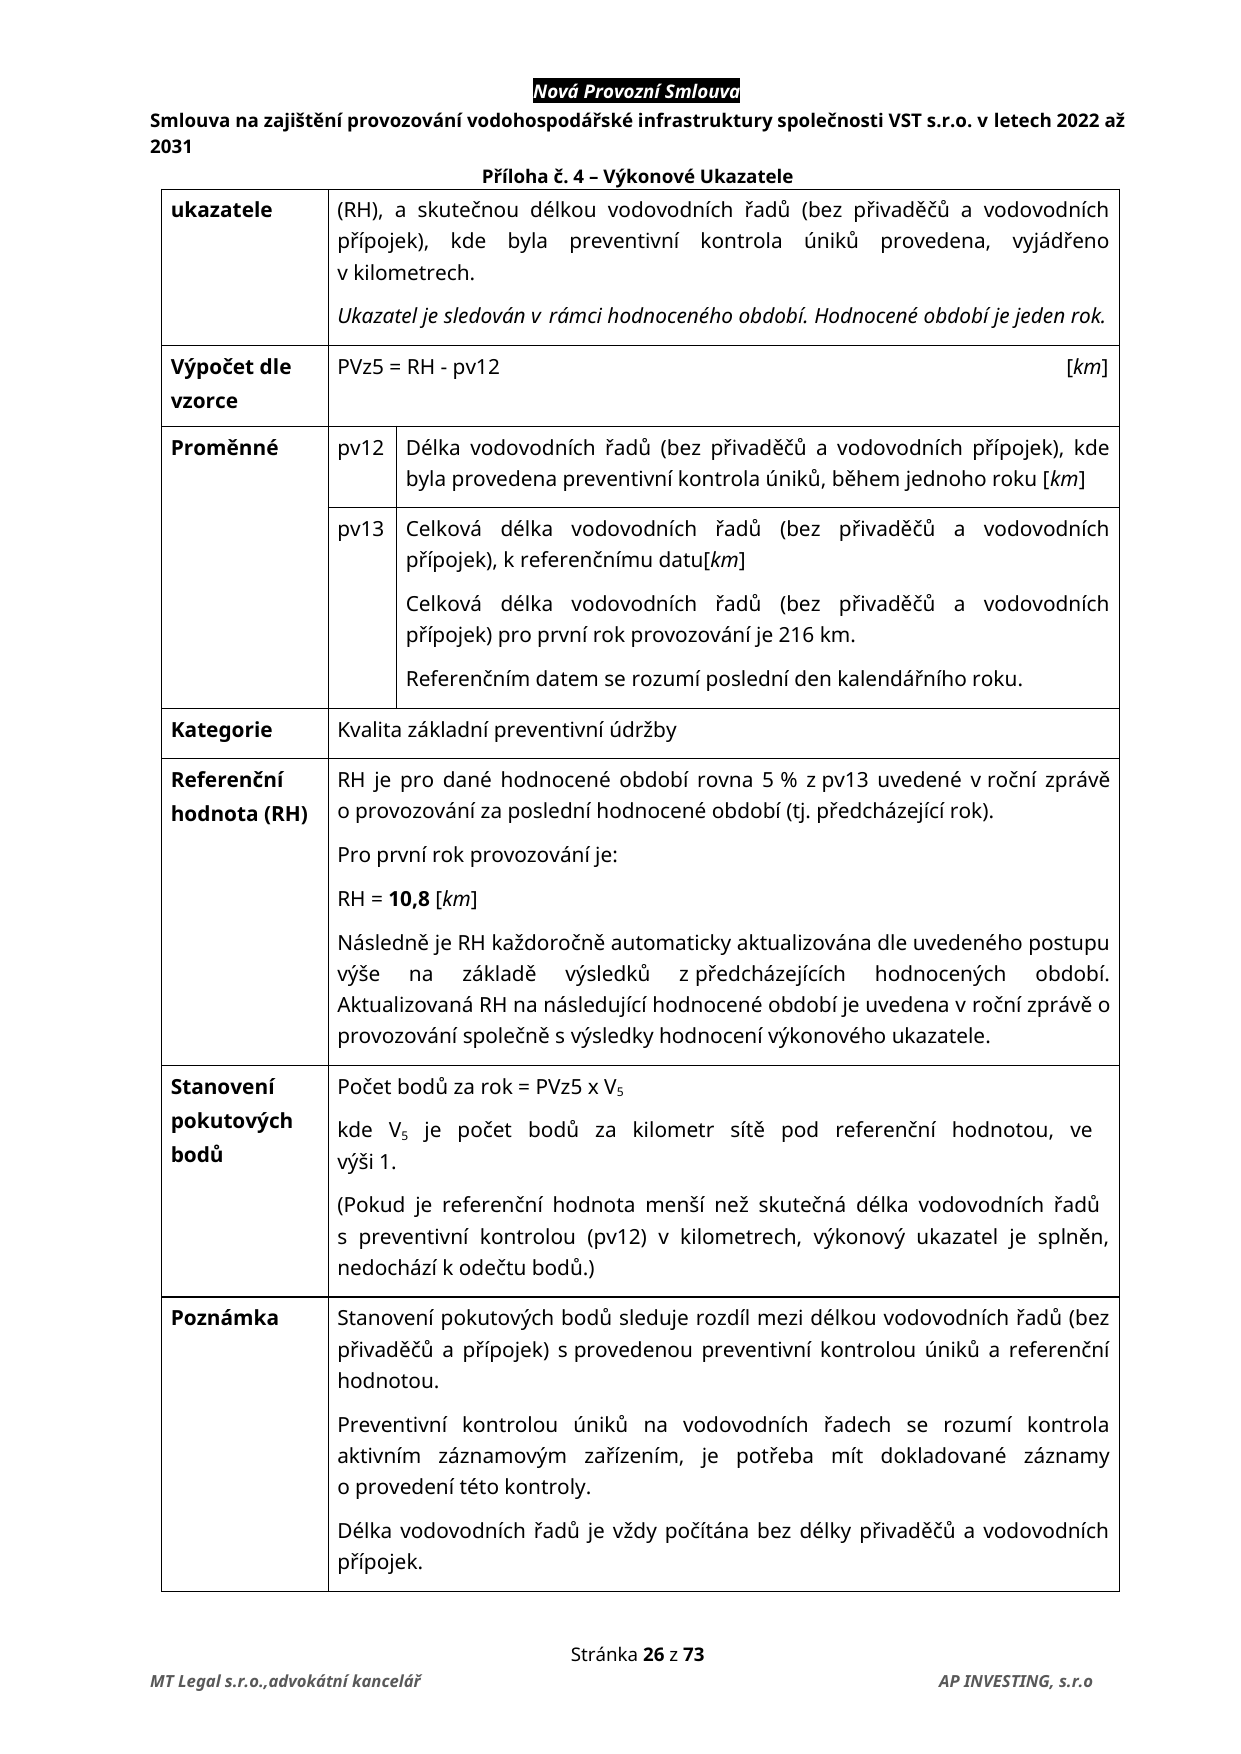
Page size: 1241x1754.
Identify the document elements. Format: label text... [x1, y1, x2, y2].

table_cell Poznámka [162, 1298, 328, 1591]
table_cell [329, 1298, 1119, 1591]
table_cell Výpočet dle vzorce [162, 346, 328, 426]
table_cell Počet bodů za rok = PVz5 x V5 kde V5 je počet bodů za kilometr sítě pod referenční hodnotou, ve výši 1. (Pokud je referenční hodnota menší než skutečná délka vodovodních řadů s preventivní kontrolou (pv12) v kilometrech, výkonový ukazatel je splněn, nedochází k odečtu bodů.) [329, 1066, 1119, 1296]
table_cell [162, 190, 328, 345]
table_cell Délka vodovodních řadů (bez přivaděčů a vodovodních přípojek), kde byla provedena preventivní kontrola úniků, během jednoho roku [km] [397, 427, 1119, 507]
table_cell Referenční hodnota (RH) [162, 759, 328, 1065]
table_cell PVz5 = RH - pv12 [km] [329, 346, 1119, 426]
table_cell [329, 190, 1119, 345]
table_cell Proměnné [162, 427, 328, 708]
table_cell Celková délka vodovodních řadů (bez přivaděčů a vodovodních přípojek), k referenčnímu datu[km] Celková délka vodovodních řadů (bez přivaděčů a vodovodních přípojek) pro první rok provozování je 216 km. Referenčním datem se rozumí poslední den kalendářního roku. [397, 508, 1119, 708]
table_cell pv12 [329, 427, 396, 507]
table_cell Kvalita základní preventivní údržby [329, 709, 1119, 758]
table_cell pv13 [329, 508, 396, 708]
table_cell RH je pro dané hodnocené období rovna 5 % z pv13 uvedené v roční zprávě o provozování za poslední hodnocené období (tj. předcházející rok). Pro první rok provozování je: RH = 10,8 [km] Následně je RH každoročně automaticky aktualizována dle uvedeného postupu výše na základě výsledků z předcházejících hodnocených období. Aktualizovaná RH na následující hodnocené období je uvedena v roční zprávě o provozování společně s výsledky hodnocení výkonového ukazatele. [329, 759, 1119, 1065]
table_cell Kategorie [162, 709, 328, 758]
table_cell Stanovení pokutových bodů [162, 1066, 328, 1296]
